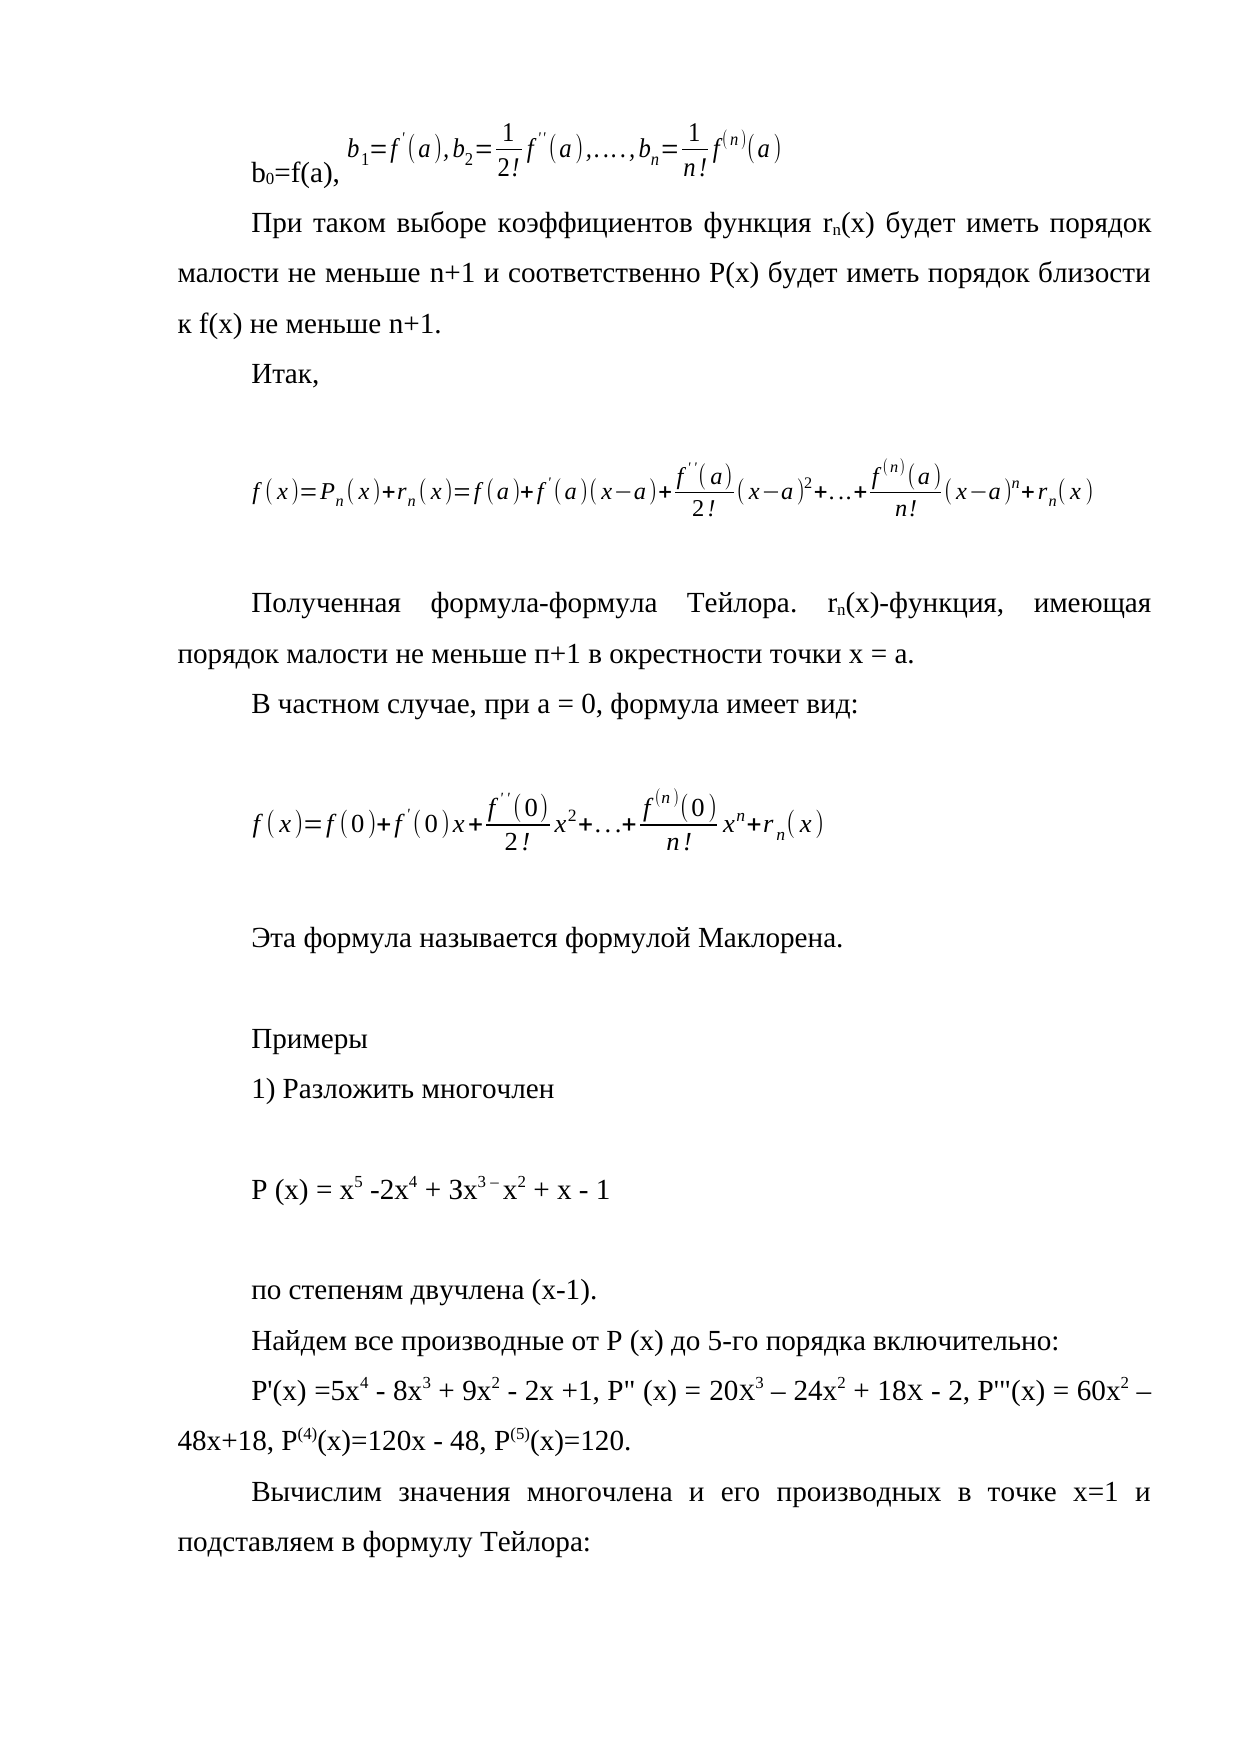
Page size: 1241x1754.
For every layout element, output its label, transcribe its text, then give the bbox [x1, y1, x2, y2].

text Р (х) = х5 -2х4 + Зх3 – x2 + х - 1 [177, 1172, 1152, 1205]
text Полученная формула-формула Тейлора. rn(x)-функция, имеющая порядок малости не меньше п+1 в окрестности точки х = а. [177, 586, 1152, 669]
text При таком выборе коэффициентов функция rn(x) будет иметь порядок малости не меньше n+1 и соответственно Р(х) будет иметь порядок близости к f(x) не меньше n+1. [177, 205, 1152, 339]
text Найдем все производные от Р (х) до 5-го порядка включительно: [177, 1323, 1152, 1356]
text Р'(х) =5х4 - 8х3 + 9х2 - 2х +1, Р" (х) = 20x3 – 24x2 + 18x - 2, Р'"(x) = 60x2 – 48x+18, Р(4)(х)=120х - 48, P(5)(x)=120. [177, 1373, 1152, 1457]
text Итак, [177, 356, 1152, 390]
text Эта формула называется формулой Маклорена. [177, 920, 1152, 954]
text 1) Разложить многочлен [177, 1071, 1152, 1105]
text Вычислим значения многочлена и его производных в точке х=1 и подставляем в формулу Тейлора: [177, 1474, 1152, 1557]
text по степеням двучлена (х-1). [177, 1272, 1152, 1306]
text b0=f(a), [177, 118, 1152, 188]
text Примеры [177, 1021, 1152, 1054]
text В частном случае, при а = 0, формула имеет вид: [177, 686, 1152, 720]
